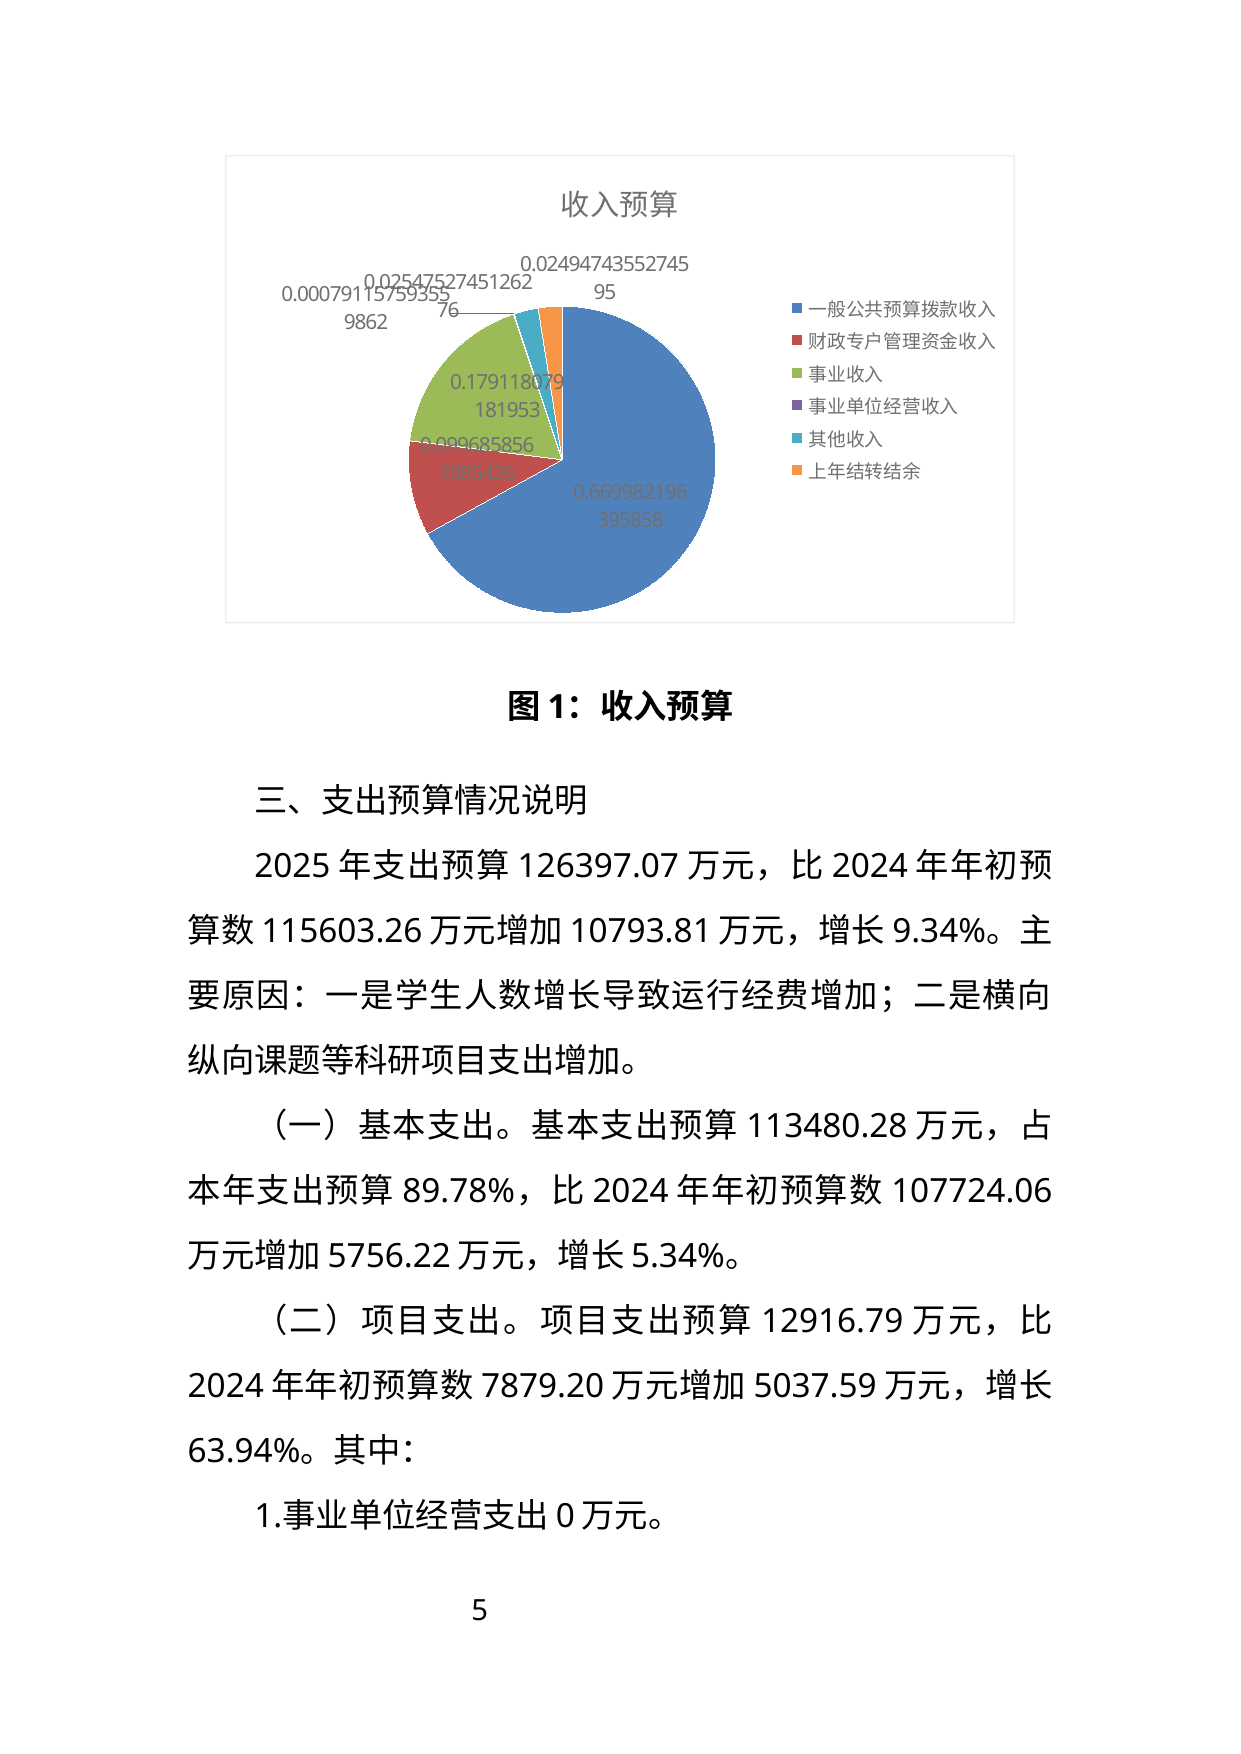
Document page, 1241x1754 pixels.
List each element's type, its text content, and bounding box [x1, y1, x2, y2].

text 1.事业单位经营支出0万元。 [187, 1481, 1053, 1546]
text 三、支出预算情况说明 [187, 766, 1053, 831]
text （二）项目支出。项目支出预算12916.79万元，比2024年年初预算数7879.20万元增加5037.59万元，增长63.94%。其中： [187, 1286, 1053, 1481]
text （一）基本支出。基本支出预算113480.28万元，占本年支出预算89.78%，比2024年年初预算数107724.06万元增加5756.22万元，增长5.34%。 [187, 1091, 1053, 1286]
subtitle 图1：收入预算 [187, 671, 1053, 736]
text 2025年支出预算126397.07万元，比2024年年初预算数115603.26万元增加10793.81万元，增长9.34%。主要原因：一是学生人数增长导致运行经费增加；二是横向纵向课题等科研项目支出增加。 [187, 831, 1053, 1091]
